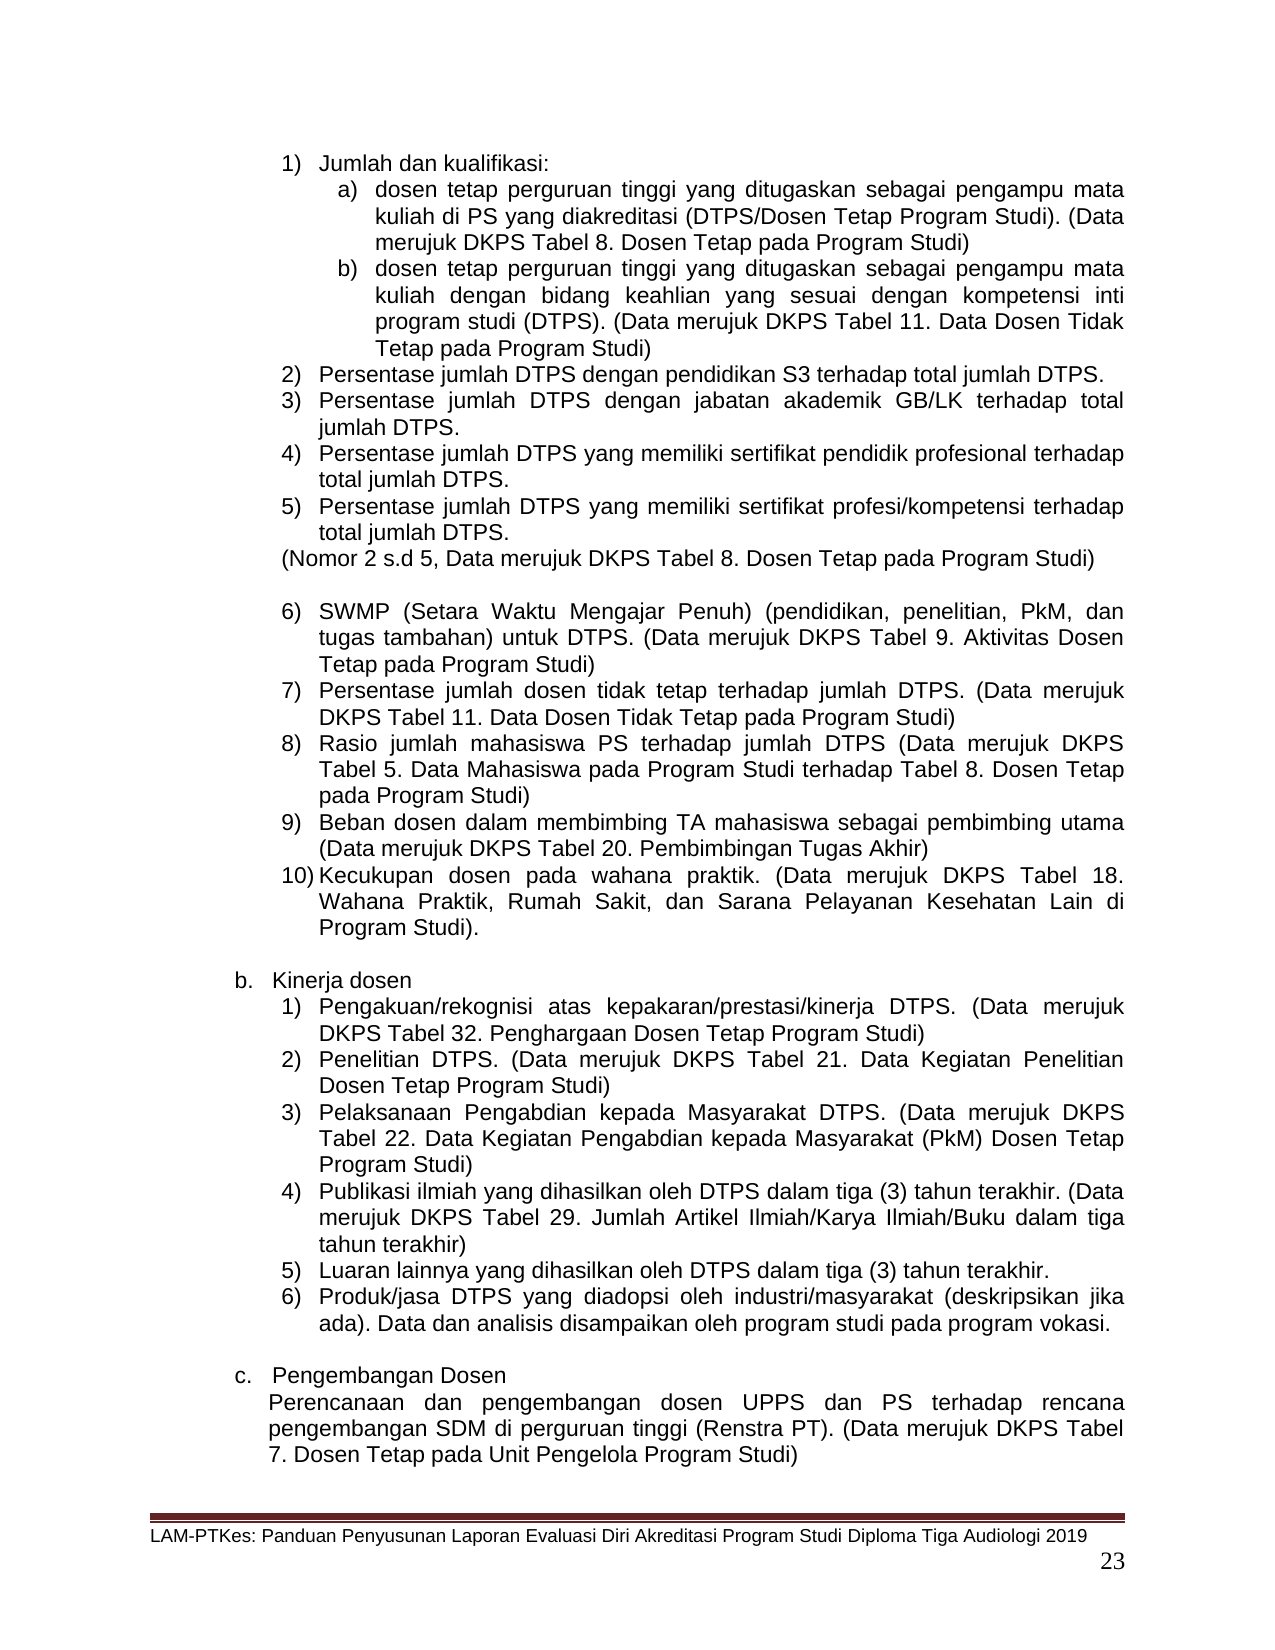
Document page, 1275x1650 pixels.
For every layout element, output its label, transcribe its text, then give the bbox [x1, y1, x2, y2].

list Persentase jumlah DTPS yang memiliki sertifikat profesi/kompetensi terhadap total jumlah DTPS. [281, 493, 1125, 545]
text (Nomor 2 s.d 5, Data merujuk DKPS Tabel 8. Dosen Tetap pada Program Studi) [281, 545, 1125, 572]
list Jumlah dan kualifikasi: [281, 150, 1125, 176]
list Publikasi ilmiah yang dihasilkan oleh DTPS dalam tiga (3) tahun terakhir. (Data merujuk DKPS Tabel 29. Jumlah Artikel Ilmiah/Karya Ilmiah/Buku dalam tiga tahun terakhir) [281, 1178, 1125, 1257]
list Perencanaan dan pengembangan dosen UPPS dan PS terhadap rencana pengembangan SDM di perguruan tinggi (Renstra PT). (Data merujuk DKPS Tabel 7. Dosen Tetap pada Unit Pengelola Program Studi) [268, 1389, 1125, 1468]
list Pengakuan/rekognisi atas kepakaran/prestasi/kinerja DTPS. (Data merujuk DKPS Tabel 32. Penghargaan Dosen Tetap Program Studi) [281, 993, 1125, 1046]
list Rasio jumlah mahasiswa PS terhadap jumlah DTPS (Data merujuk DKPS Tabel 5. Data Mahasiswa pada Program Studi terhadap Tabel 8. Dosen Tetap pada Program Studi) [281, 730, 1125, 809]
list Persentase jumlah DTPS dengan pendidikan S3 terhadap total jumlah DTPS. [281, 361, 1125, 387]
list dosen tetap perguruan tinggi yang ditugaskan sebagai pengampu mata kuliah dengan bidang keahlian yang sesuai dengan kompetensi inti program studi (DTPS). (Data merujuk DKPS Tabel 11. Data Dosen Tidak Tetap pada Program Studi) [337, 255, 1125, 361]
list dosen tetap perguruan tinggi yang ditugaskan sebagai pengampu mata kuliah di PS yang diakreditasi (DTPS/Dosen Tetap Program Studi). (Data merujuk DKPS Tabel 8. Dosen Tetap pada Program Studi) [337, 176, 1125, 255]
list Persentase jumlah DTPS yang memiliki sertifikat pendidik profesional terhadap total jumlah DTPS. [281, 440, 1125, 493]
list Luaran lainnya yang dihasilkan oleh DTPS dalam tiga (3) tahun terakhir. [281, 1257, 1125, 1283]
list Kinerja dosen [234, 967, 1125, 993]
list SWMP (Setara Waktu Mengajar Penuh) (pendidikan, penelitian, PkM, dan tugas tambahan) untuk DTPS. (Data merujuk DKPS Tabel 9. Aktivitas Dosen Tetap pada Program Studi) [281, 598, 1125, 677]
list Kecukupan dosen pada wahana praktik. (Data merujuk DKPS Tabel 18. Wahana Praktik, Rumah Sakit, dan Sarana Pelayanan Kesehatan Lain di Program Studi). [281, 862, 1125, 941]
list Pelaksanaan Pengabdian kepada Masyarakat DTPS. (Data merujuk DKPS Tabel 22. Data Kegiatan Pengabdian kepada Masyarakat (PkM) Dosen Tetap Program Studi) [281, 1099, 1125, 1178]
list Persentase jumlah dosen tidak tetap terhadap jumlah DTPS. (Data merujuk DKPS Tabel 11. Data Dosen Tidak Tetap pada Program Studi) [281, 677, 1125, 730]
list Beban dosen dalam membimbing TA mahasiswa sebagai pembimbing utama (Data merujuk DKPS Tabel 20. Pembimbingan Tugas Akhir) [281, 809, 1125, 862]
list Persentase jumlah DTPS dengan jabatan akademik GB/LK terhadap total jumlah DTPS. [281, 387, 1125, 440]
list Produk/jasa DTPS yang diadopsi oleh industri/masyarakat (deskripsikan jika ada). Data dan analisis disampaikan oleh program studi pada program vokasi. [281, 1283, 1125, 1336]
list Pengembangan Dosen [234, 1362, 1125, 1389]
list Penelitian DTPS. (Data merujuk DKPS Tabel 21. Data Kegiatan Penelitian Dosen Tetap Program Studi) [281, 1046, 1125, 1099]
